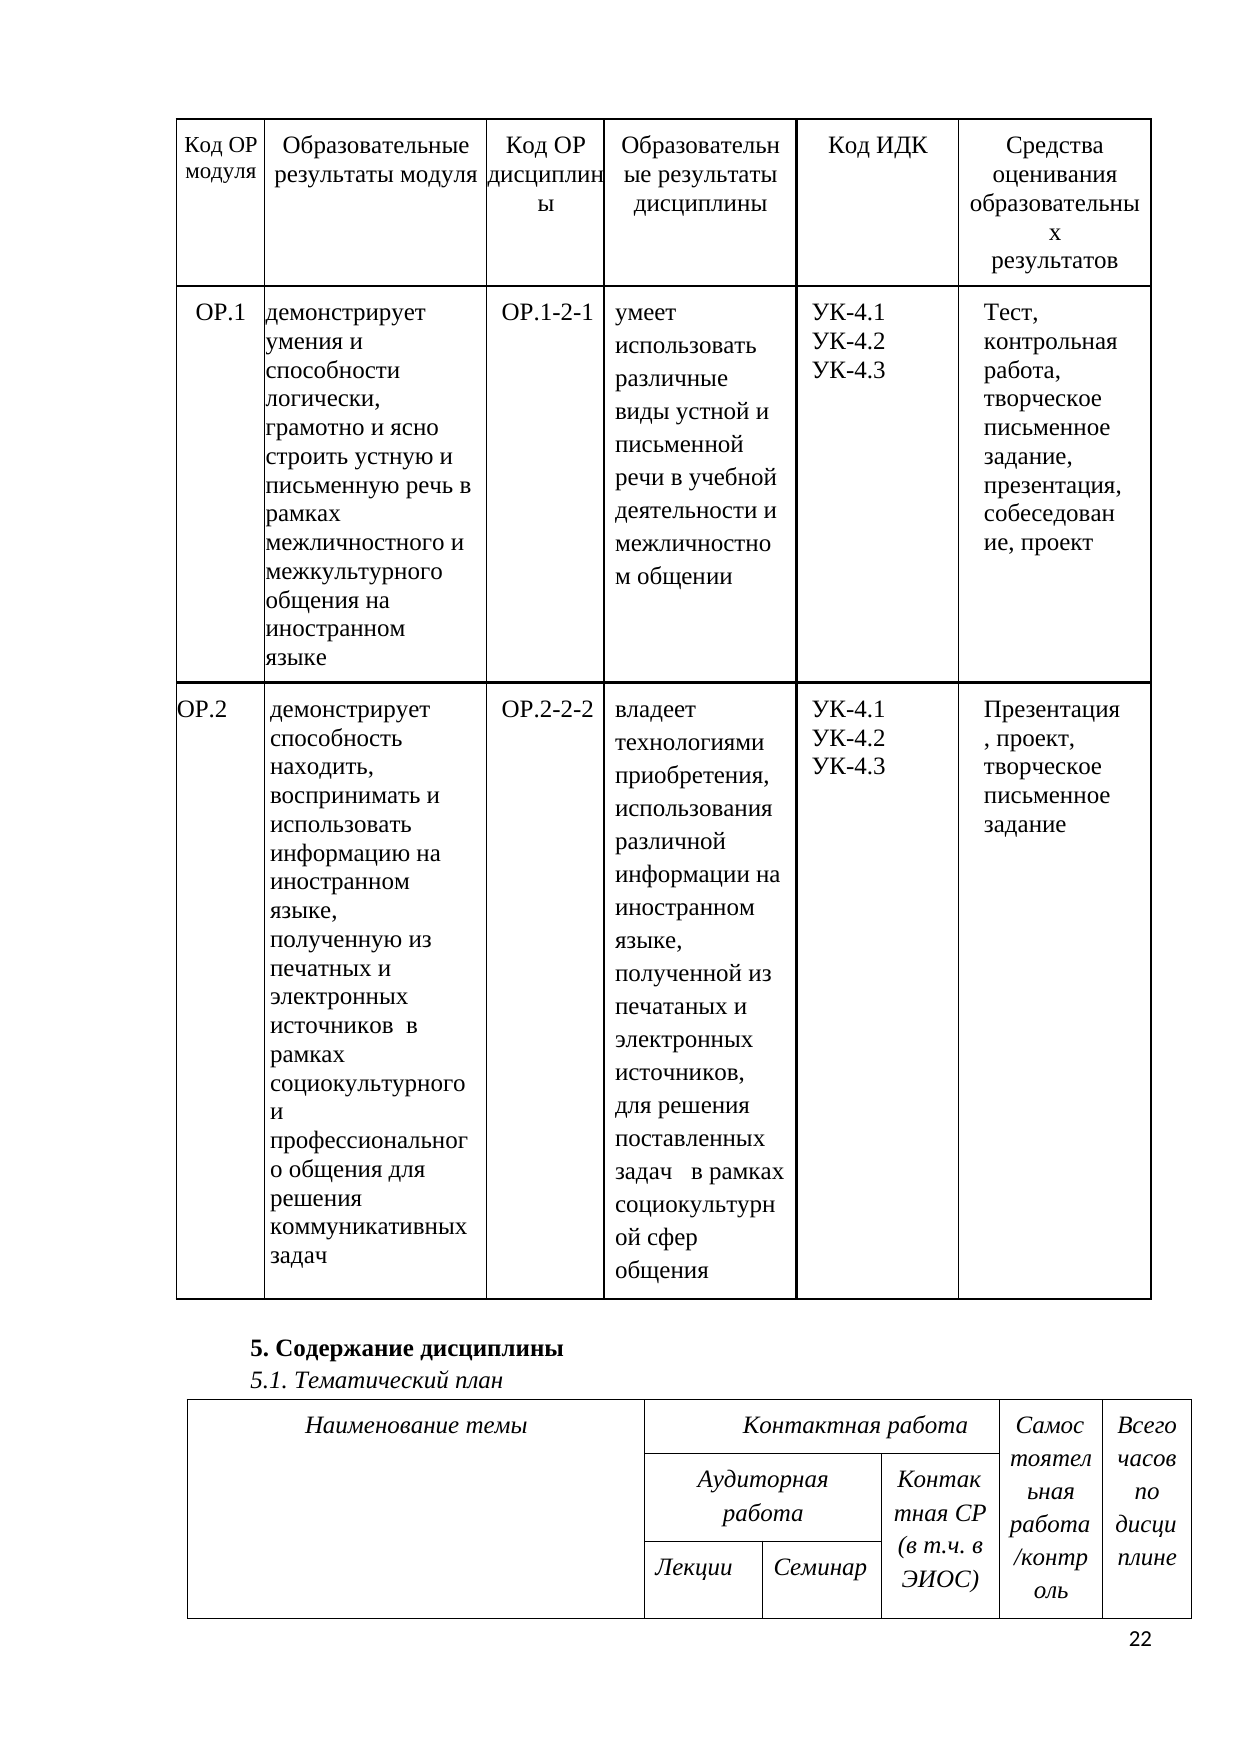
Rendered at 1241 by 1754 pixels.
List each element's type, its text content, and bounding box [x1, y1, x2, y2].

table_cell УК-4.1 УК-4.2 УК-4.3 [798, 287, 958, 681]
table_header Наименование темы [188, 1400, 644, 1618]
table_header Контактная работа [645, 1400, 999, 1453]
text 5.1. Тематический план [177, 1366, 1152, 1394]
table_cell владеет технологиями приобретения, использования различной информации на иностранном языке, полученной из печатаных и электронных источников, для решения поставленных задач в рамках социокультурной сфер общения [605, 684, 795, 1298]
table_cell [763, 1542, 881, 1618]
table_cell ОР.2 [177, 684, 264, 1298]
table_cell ОР.1 [177, 287, 264, 681]
table_header Образовательные результаты дисциплины [605, 120, 795, 285]
table_cell Аудиторная работа [645, 1454, 881, 1541]
table_cell Тест, контрольная работа, творческое письменное задание, презентация, собеседование, проект [959, 287, 1150, 681]
table_cell УК-4.1 УК-4.2 УК-4.3 [798, 684, 958, 1298]
table_header Код ОР модуля [177, 120, 264, 285]
table_header Код ОР дисциплины [487, 120, 603, 285]
table_cell Презентация, проект, творческое письменное задание [959, 684, 1150, 1298]
table_cell демонстрирует умения и способности логически, грамотно и ясно строить устную и письменную речь в рамках межличностного и межкультурного общения на иностранном языке [265, 287, 486, 681]
table_cell Лекции [645, 1542, 762, 1618]
table_cell ОР.2-2-2 [487, 684, 603, 1298]
text 5. Содержание дисциплины [177, 1333, 1152, 1361]
table_header Средства оценивания образовательных результатов [959, 120, 1150, 285]
table_cell умеет использовать различные виды устной и письменной речи в учебной деятельности и межличностном общении [605, 287, 795, 681]
table_cell Контактная СР (в т.ч. в ЭИОС) [882, 1454, 999, 1618]
table_header Код ИДК [798, 120, 958, 285]
table_header Образовательные результаты модуля [265, 120, 486, 285]
table_cell демонстрирует способность находить, воспринимать и использовать информацию на иностранном языке, полученную из печатных и электронных источников в рамках социокультурного и профессионального общения для решения коммуникативных задач [265, 684, 486, 1298]
table_cell ОР.1-2-1 [487, 287, 603, 681]
table_header Всего часов по дисциплине [1103, 1400, 1191, 1618]
table_header Самостоятельная работа/контроль [1000, 1400, 1102, 1618]
